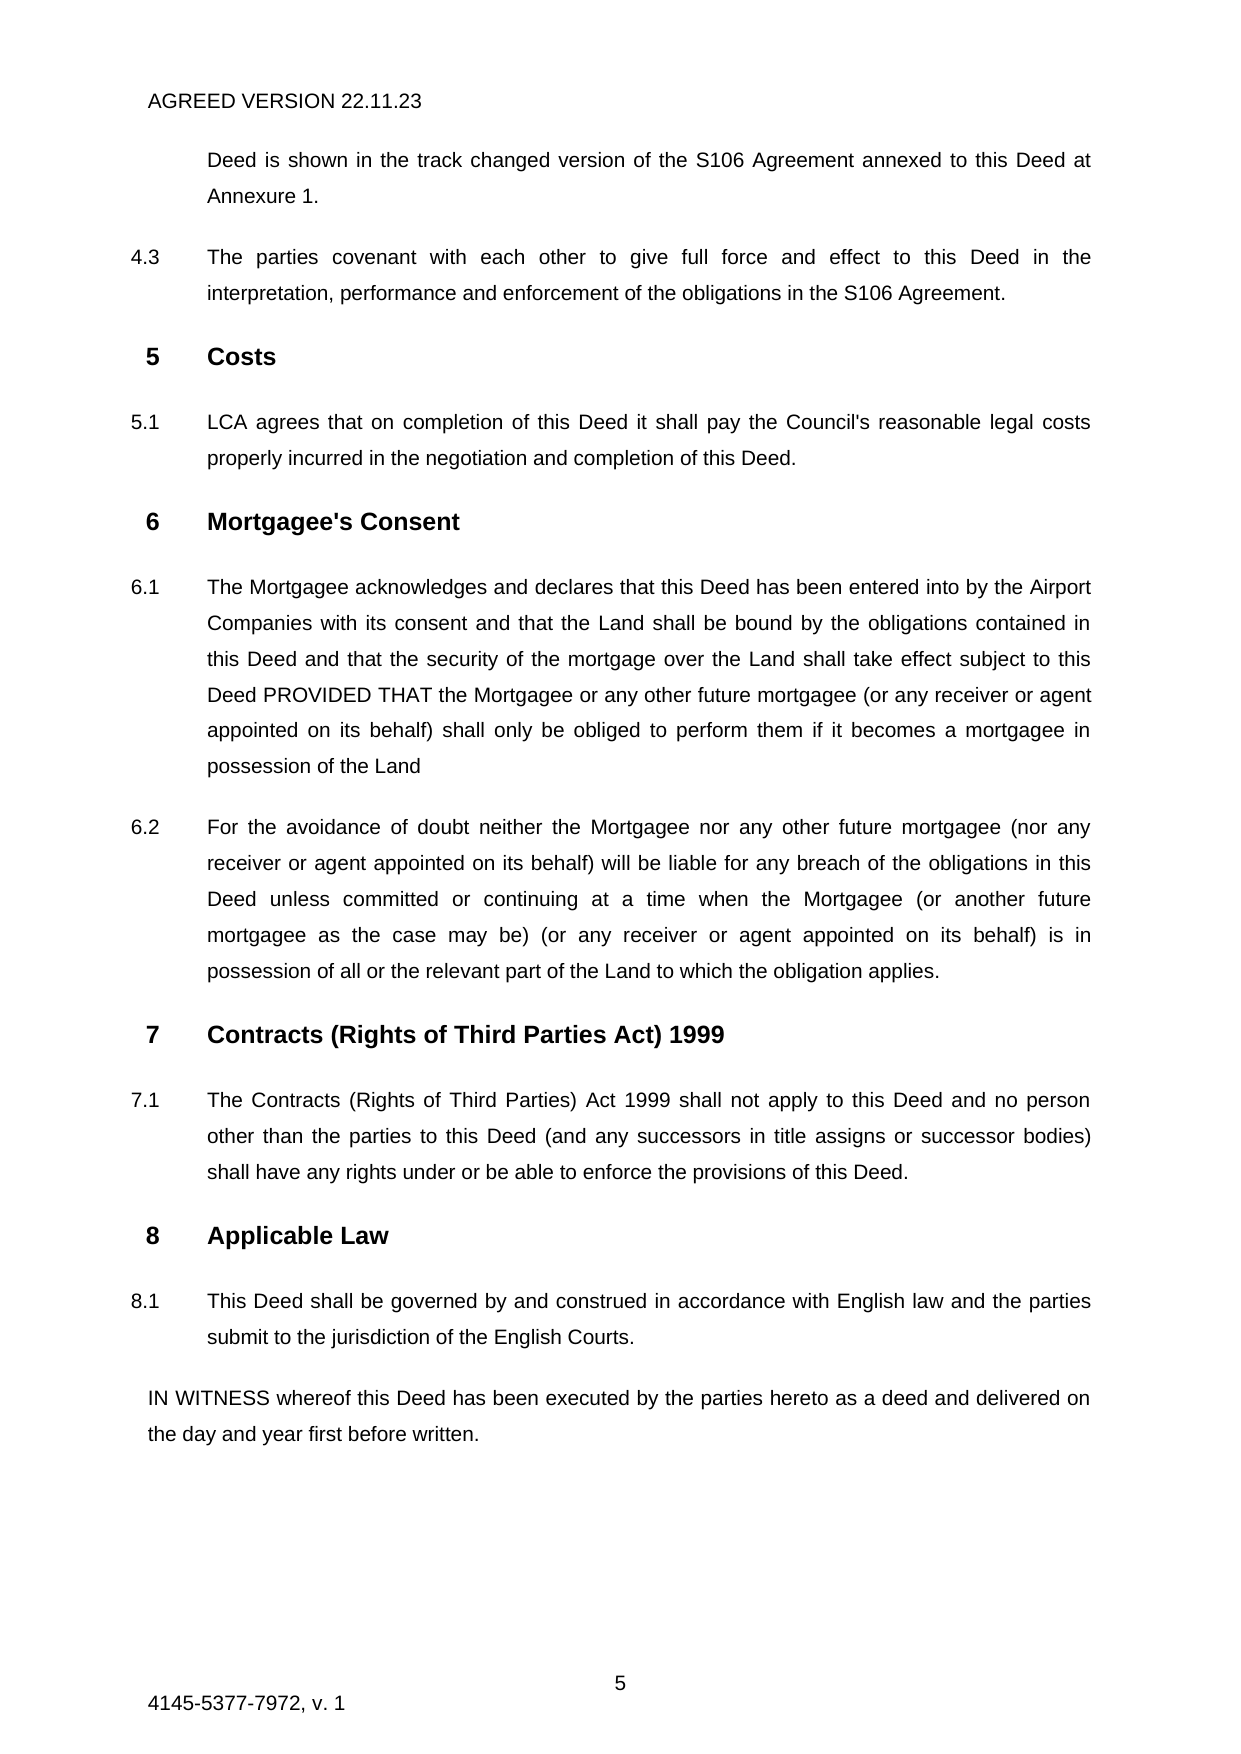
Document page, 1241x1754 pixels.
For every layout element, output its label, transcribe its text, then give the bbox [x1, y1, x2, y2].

text Costs [159, 341, 1092, 370]
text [159, 148, 1092, 208]
list IN WITNESS whereof this Deed has been executed by the parties hereto as a deed and delivered on the day and year first before written. [148, 1386, 1092, 1446]
text The Contracts (Rights of Third Parties) Act 1999 shall not apply to this Deed and no person other than the parties to this Deed (and any successors in title assigns or successor bodies) shall have any rights under or be able to enforce the provisions of this Deed. [159, 1088, 1092, 1184]
text The Mortgagee acknowledges and declares that this Deed has been entered into by the Airport Companies with its consent and that the Land shall be bound by the obligations contained in this Deed and that the security of the mortgage over the Land shall take effect subject to this Deed PROVIDED THAT the Mortgagee or any other future mortgagee (or any receiver or agent appointed on its behalf) shall only be obliged to perform them if it becomes a mortgagee in possession of the Land [159, 574, 1092, 778]
text The parties covenant with each other to give full force and effect to this Deed in the interpretation, performance and enforcement of the obligations in the S106 Agreement. [159, 244, 1092, 304]
text Applicable Law [159, 1221, 1092, 1249]
text Mortgagee's Consent [159, 506, 1092, 535]
text Contracts (Rights of Third Parties Act) 1999 [159, 1020, 1092, 1049]
text LCA agrees that on completion of this Deed it shall pay the Council's reasonable legal costs properly incurred in the negotiation and completion of this Deed. [159, 409, 1092, 469]
text For the avoidance of doubt neither the Mortgagee nor any other future mortgagee (nor any receiver or agent appointed on its behalf) will be liable for any breach of the obligations in this Deed unless committed or continuing at a time when the Mortgagee (or another future mortgagee as the case may be) (or any receiver or agent appointed on its behalf) is in possession of all or the relevant part of the Land to which the obligation applies. [159, 815, 1092, 983]
text This Deed shall be governed by and construed in accordance with English law and the parties submit to the jurisdiction of the English Courts. [159, 1289, 1092, 1349]
